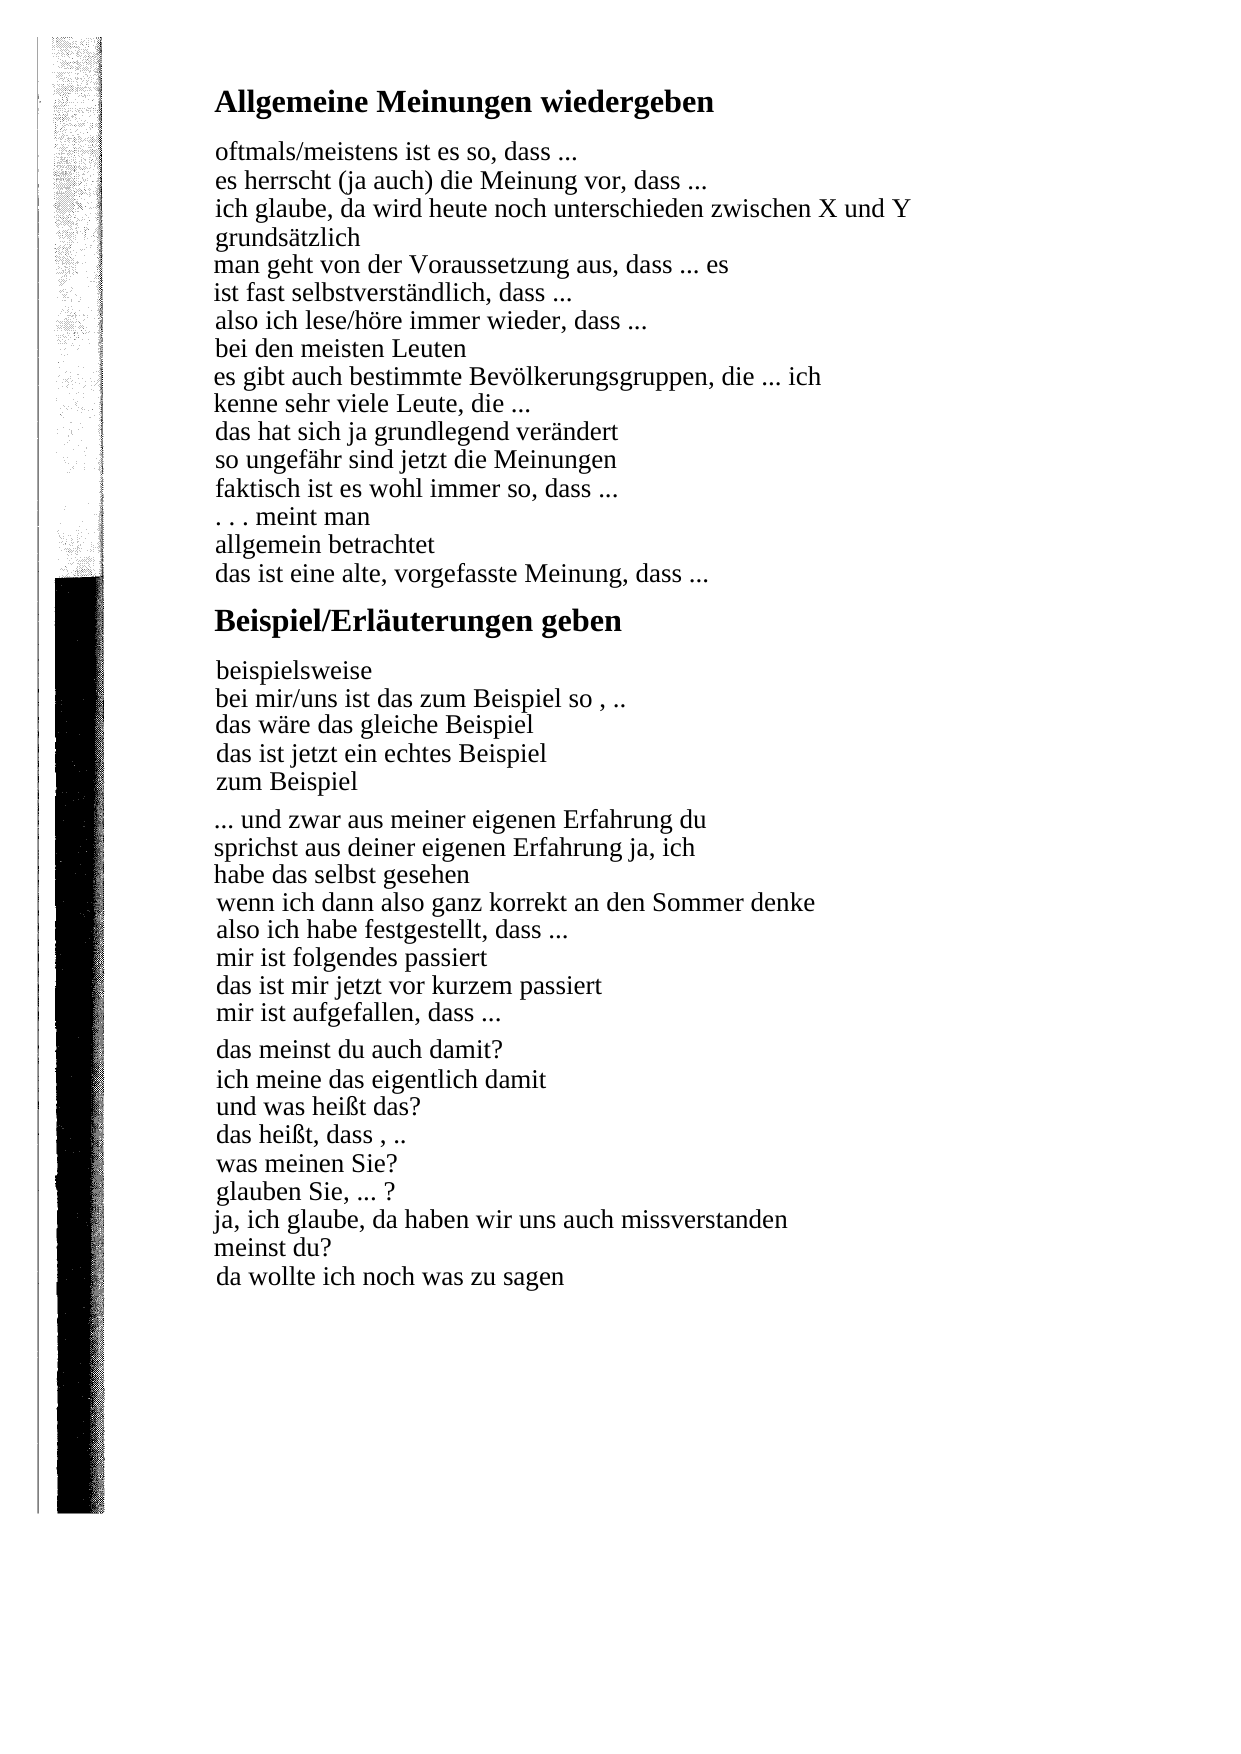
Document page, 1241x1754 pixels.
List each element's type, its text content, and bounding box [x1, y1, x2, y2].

text das ist eine alte, vorgefasste Meinung, dass ... [215, 560, 951, 588]
text ich glaube, da wird heute noch unterschieden zwischen X und Y grundsätzlich [215, 195, 951, 252]
text das ist mir jetzt vor kurzem passiert mir ist aufgefallen, dass ... [216, 973, 626, 1027]
text mir ist folgendes passiert [216, 944, 951, 973]
text . . . meint man [215, 503, 951, 531]
text das ist jetzt ein echtes Beispiel [216, 739, 951, 768]
text faktisch ist es wohl immer so, dass ... [215, 474, 951, 503]
text bei den meisten Leuten [215, 335, 951, 363]
text es herrscht (ja auch) die Meinung vor, dass ... [215, 166, 951, 195]
text das hat sich ja grundlegend verändert [215, 417, 951, 446]
text Beispiel/Erläuterungen geben [214, 603, 951, 638]
text da wollte ich noch was zu sagen [216, 1262, 951, 1291]
text das heißt, dass , .. [216, 1121, 951, 1149]
text so ungefähr sind jetzt die Meinungen [215, 446, 951, 474]
text was meinen Sie? [216, 1149, 951, 1178]
text man geht von der Voraussetzung aus, dass ... es ist fast selbstverständlich, dass ... [213, 252, 733, 307]
text Allgemeine Meinungen wiedergeben [214, 84, 951, 120]
text allgemein betrachtet [215, 531, 951, 560]
text es gibt auch bestimmte Bevölkerungsgruppen, die ... ich kenne sehr viele Leute, die ... [213, 363, 832, 417]
text wenn ich dann also ganz korrekt an den Sommer denke also ich habe festgestellt, dass ... [216, 889, 851, 944]
text glauben Sie, ... ? [216, 1178, 951, 1206]
text oftmals/meistens ist es so, dass ... [215, 138, 951, 166]
text also ich lese/höre immer wieder, dass ... [215, 307, 951, 335]
text ja, ich glaube, da haben wir uns auch missverstanden meinst du? [214, 1206, 816, 1262]
text beispielsweise [216, 657, 951, 685]
text bei mir/uns ist das zum Beispiel so , .. das wäre das gleiche Beispiel [215, 685, 644, 739]
text das meinst du auch damit? [216, 1027, 951, 1066]
text ... und zwar aus meiner eigenen Erfahrung du sprichst aus deiner eigenen Erfahrung ja, ich habe das selbst gesehen [214, 807, 717, 889]
picture [37, 37, 110, 1514]
text ich meine das eigentlich damit und was heißt das? [216, 1066, 566, 1121]
text zum Beispiel [216, 768, 951, 796]
